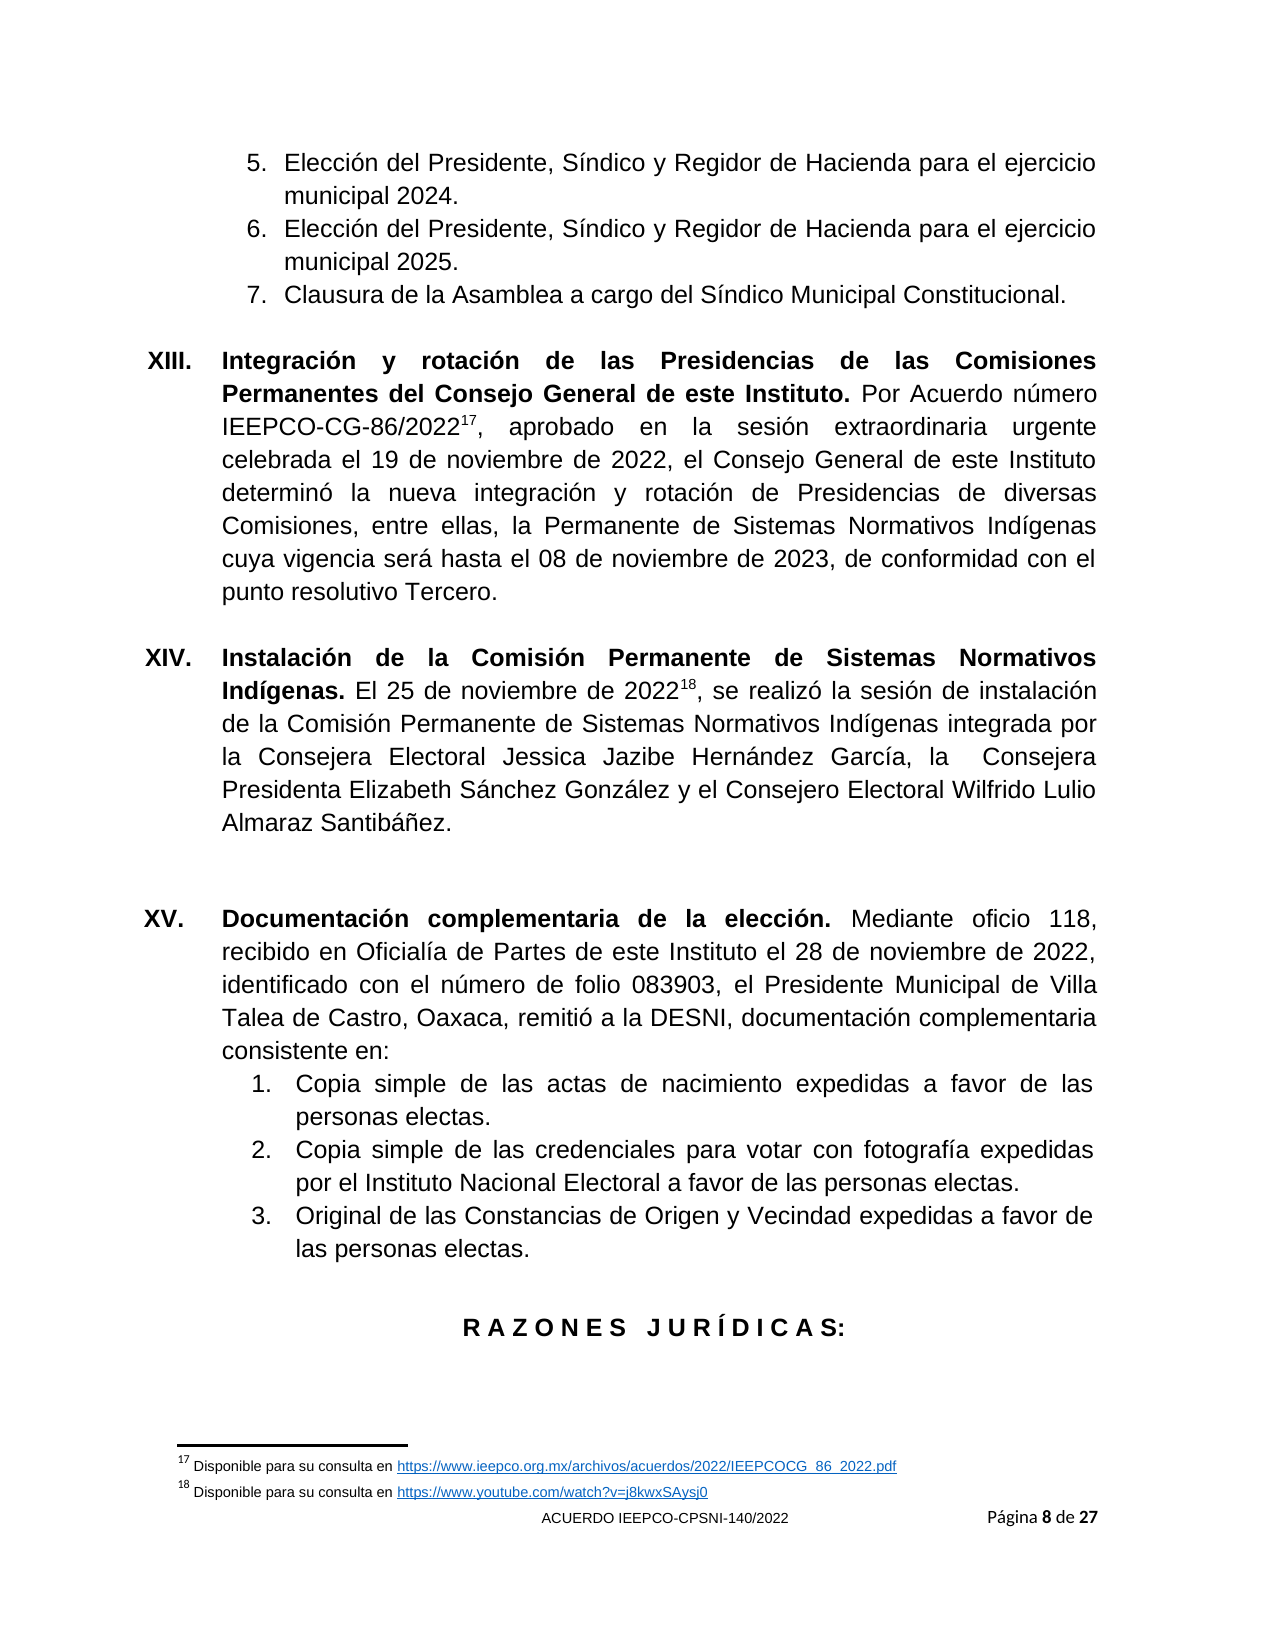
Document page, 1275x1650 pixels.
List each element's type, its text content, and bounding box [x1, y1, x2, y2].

list Copia simple de las actas de nacimiento expedidas a favor de las personas electas. [251, 1069, 1095, 1131]
list Clausura de la Asamblea a cargo del Síndico Municipal Constitucional. [246, 280, 1098, 308]
list Instalación de la Comisión Permanente de Sistemas Normativos Indígenas. El 25 de noviembre de 2022, se realizó la sesión de instalación de la Comisión Permanente de Sistemas Normativos Indígenas integrada por la Consejera Electoral Jessica Jazibe Hernández García, la Consejera Presidenta Elizabeth Sánchez González y el Consejero Electoral Wilfrido Lulio Almaraz Santibáñez. [192, 643, 1098, 837]
list Original de las Constancias de Origen y Vecindad expedidas a favor de las personas electas. [251, 1201, 1095, 1263]
text R A Z O N E S J U R Í D I C A S: [309, 1313, 999, 1342]
list Copia simple de las credenciales para votar con fotografía expedidas por el Instituto Nacional Electoral a favor de las personas electas. [251, 1135, 1095, 1197]
list Documentación complementaria de la elección. Mediante oficio 118, recibido en Oficialía de Partes de este Instituto el 28 de noviembre de 2022, identificado con el número de folio 083903, el Presidente Municipal de Villa Talea de Castro, Oaxaca, remitió a la DESNI, documentación complementaria consistente en: [184, 904, 1098, 1065]
list Integración y rotación de las Presidencias de las Comisiones Permanentes del Consejo General de este Instituto. Por Acuerdo número IEEPCO-CG-86/2022, aprobado en la sesión extraordinaria urgente celebrada el 19 de noviembre de 2022, el Consejo General de este Instituto determinó la nueva integración y rotación de Presidencias de diversas Comisiones, entre ellas, la Permanente de Sistemas Normativos Indígenas cuya vigencia será hasta el 08 de noviembre de 2023, de conformidad con el punto resolutivo Tercero. [192, 346, 1098, 606]
list Elección del Presidente, Síndico y Regidor de Hacienda para el ejercicio municipal 2024. [246, 148, 1098, 209]
list Elección del Presidente, Síndico y Regidor de Hacienda para el ejercicio municipal 2025. [246, 214, 1098, 275]
